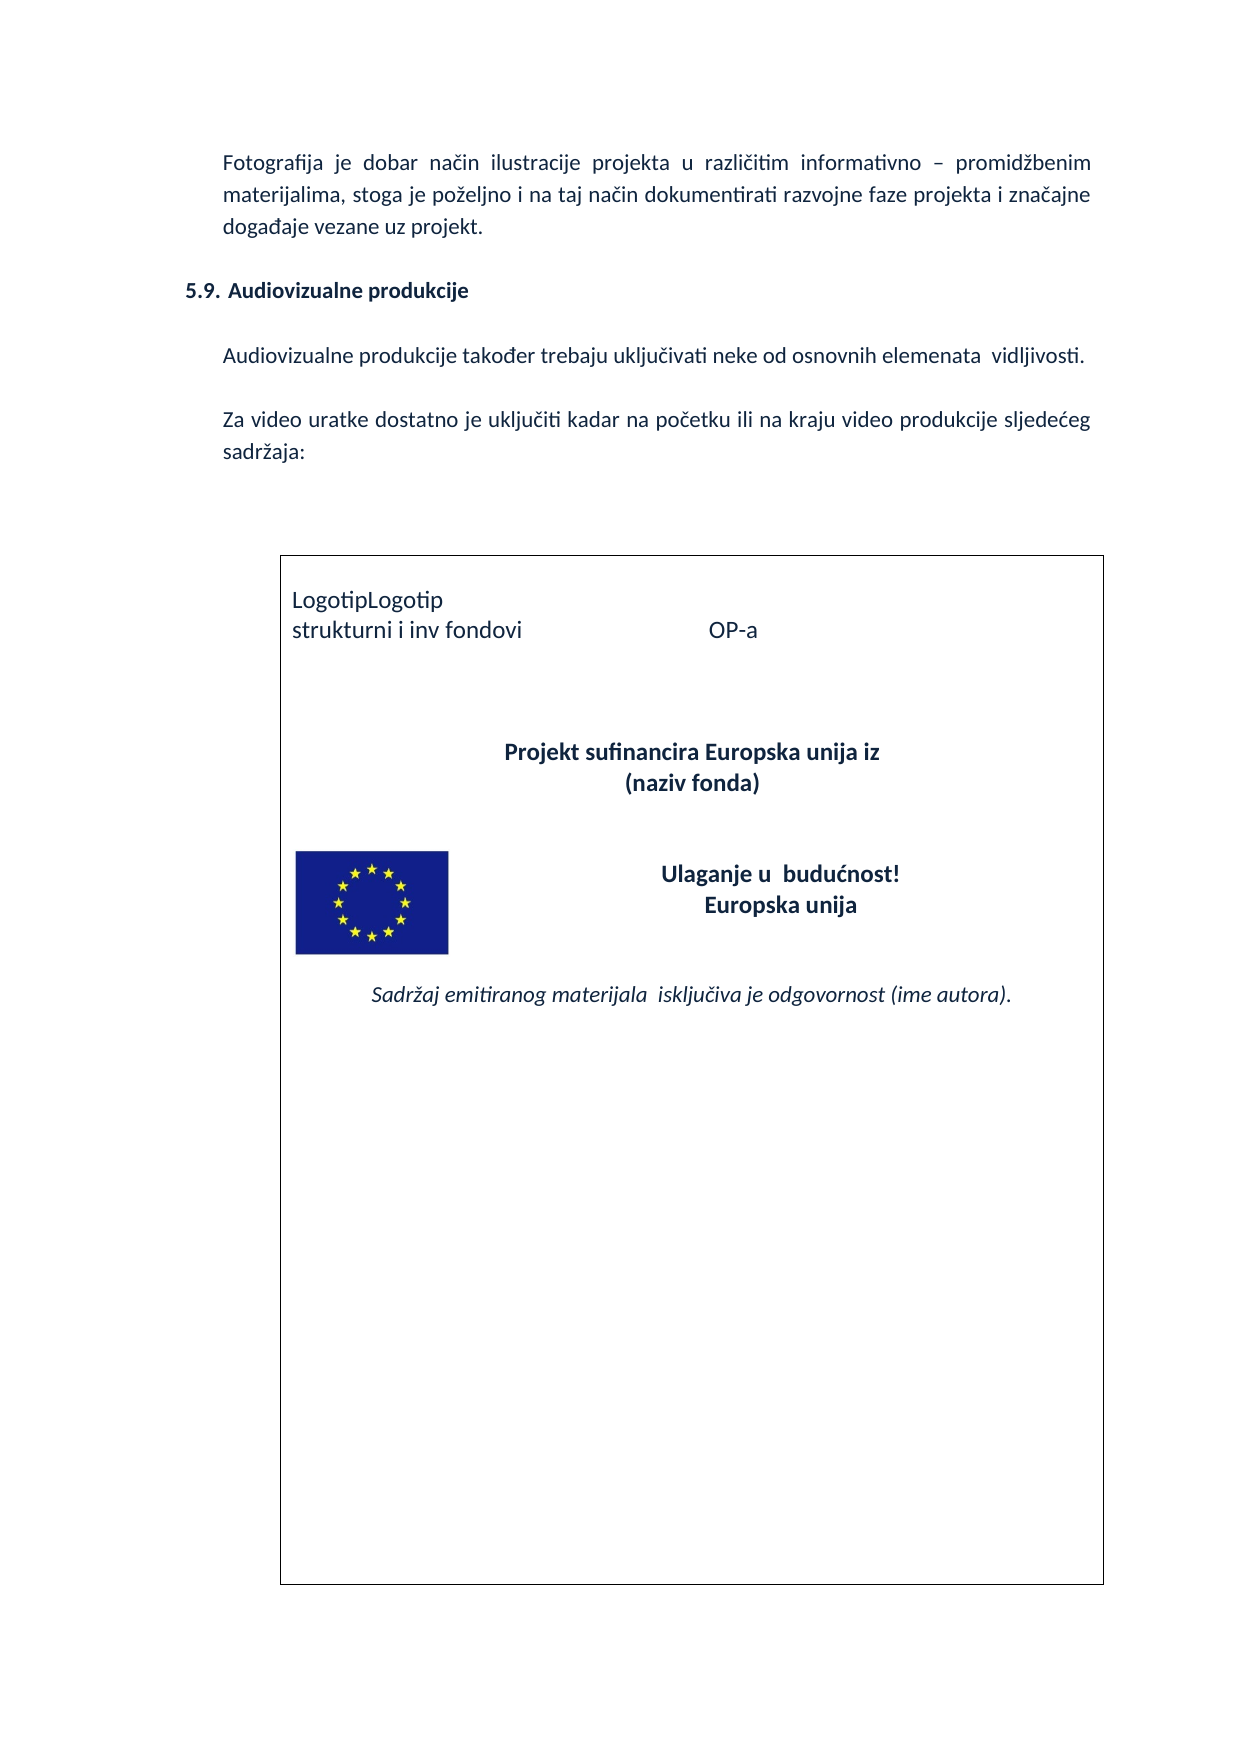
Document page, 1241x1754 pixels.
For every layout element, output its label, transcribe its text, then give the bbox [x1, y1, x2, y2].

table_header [281, 556, 1103, 1583]
picture [292, 849, 451, 957]
list Za video uratke dostatno je uključiti kadar na početku ili na kraju video produkcije sljedećeg sadržaja: [223, 405, 1093, 465]
list Fotografija je dobar način ilustracije projekta u različitim informativno – promidžbenim materijalima, stoga je poželjno i na taj način dokumentirati razvojne faze projekta i značajne događaje vezane uz projekt. [223, 148, 1093, 240]
list Audiovizualne produkcije također trebaju uključivati neke od osnovnih elemenata vidljivosti. [223, 341, 1093, 369]
list Audiovizualne produkcije [185, 276, 1093, 304]
